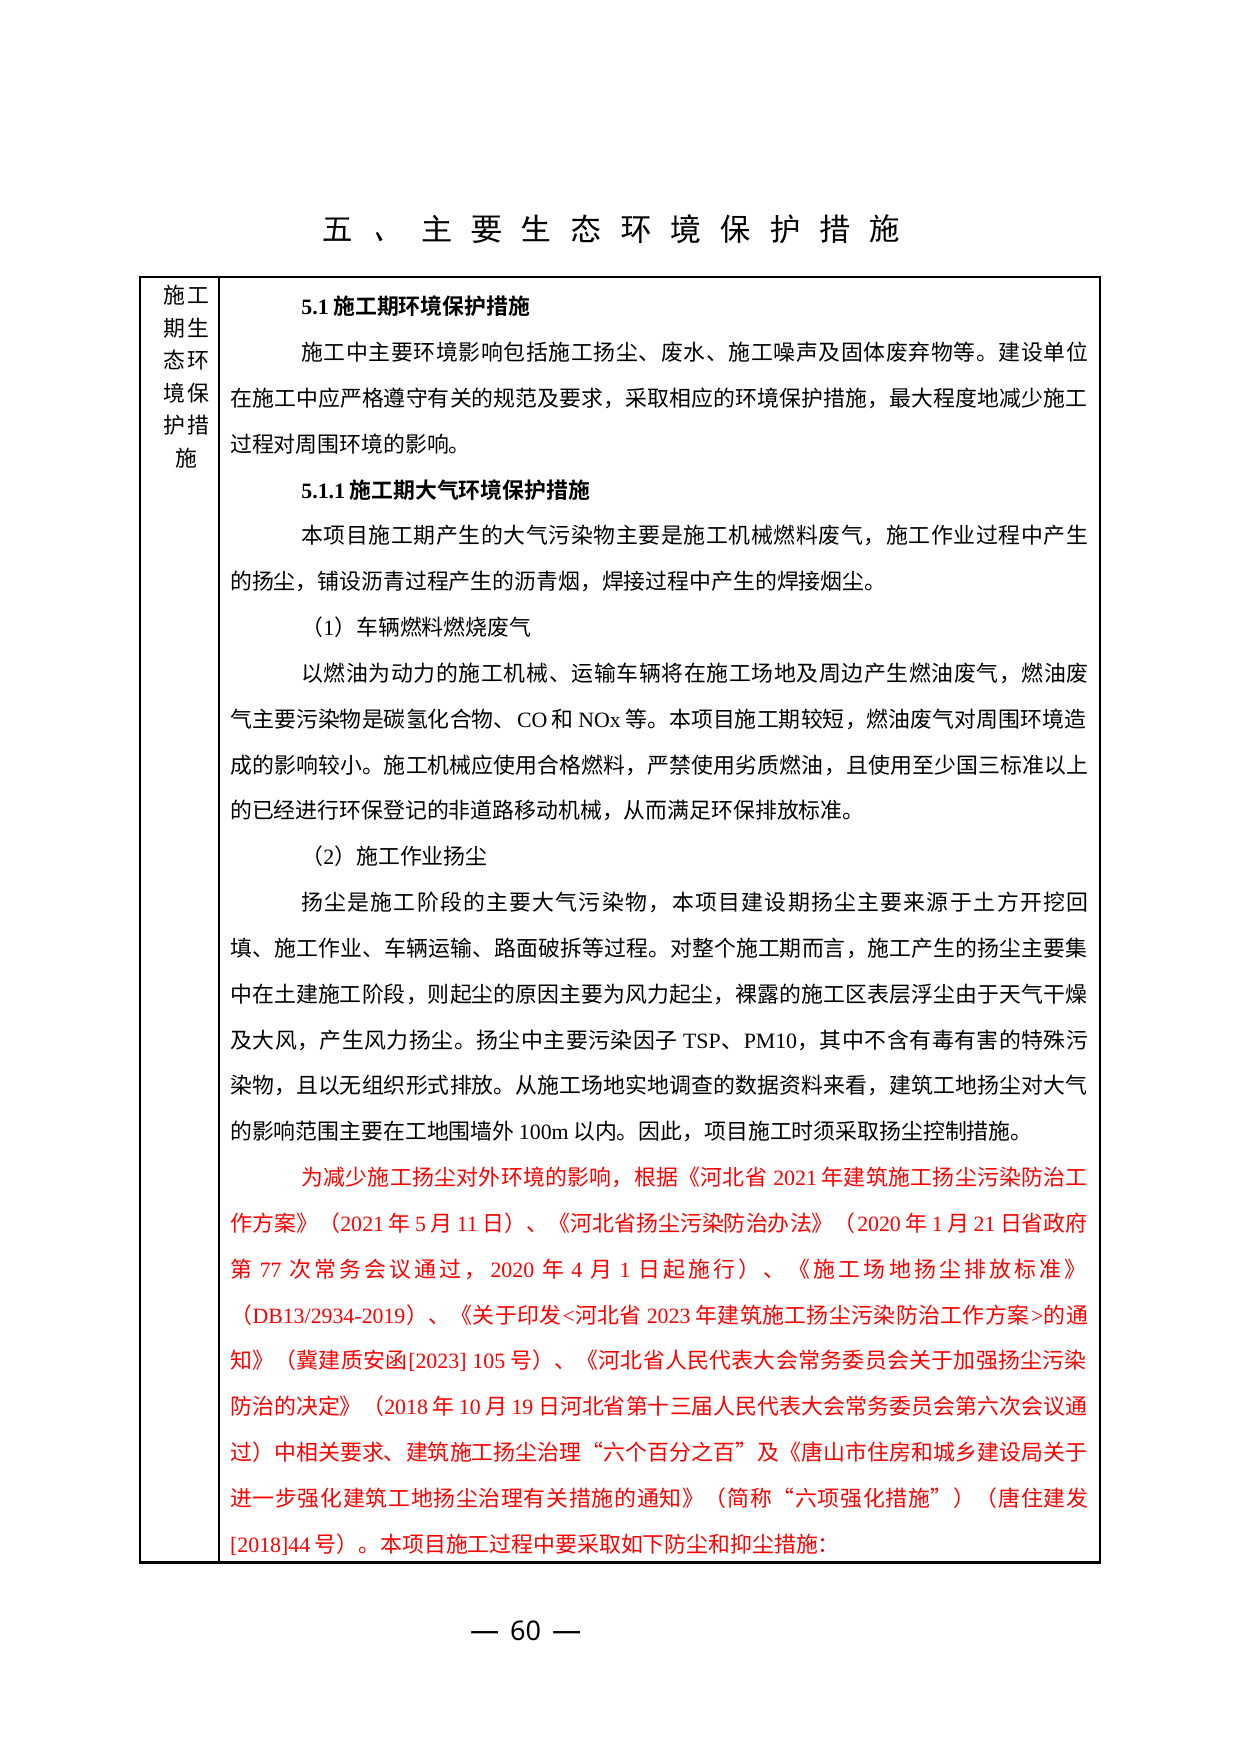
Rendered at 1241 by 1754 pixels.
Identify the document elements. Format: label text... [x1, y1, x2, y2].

table_header 施工期生态环境保护措施 [141, 278, 218, 1561]
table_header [220, 278, 1099, 1561]
text 五、主要生态环境保护措施 [159, 194, 1081, 259]
